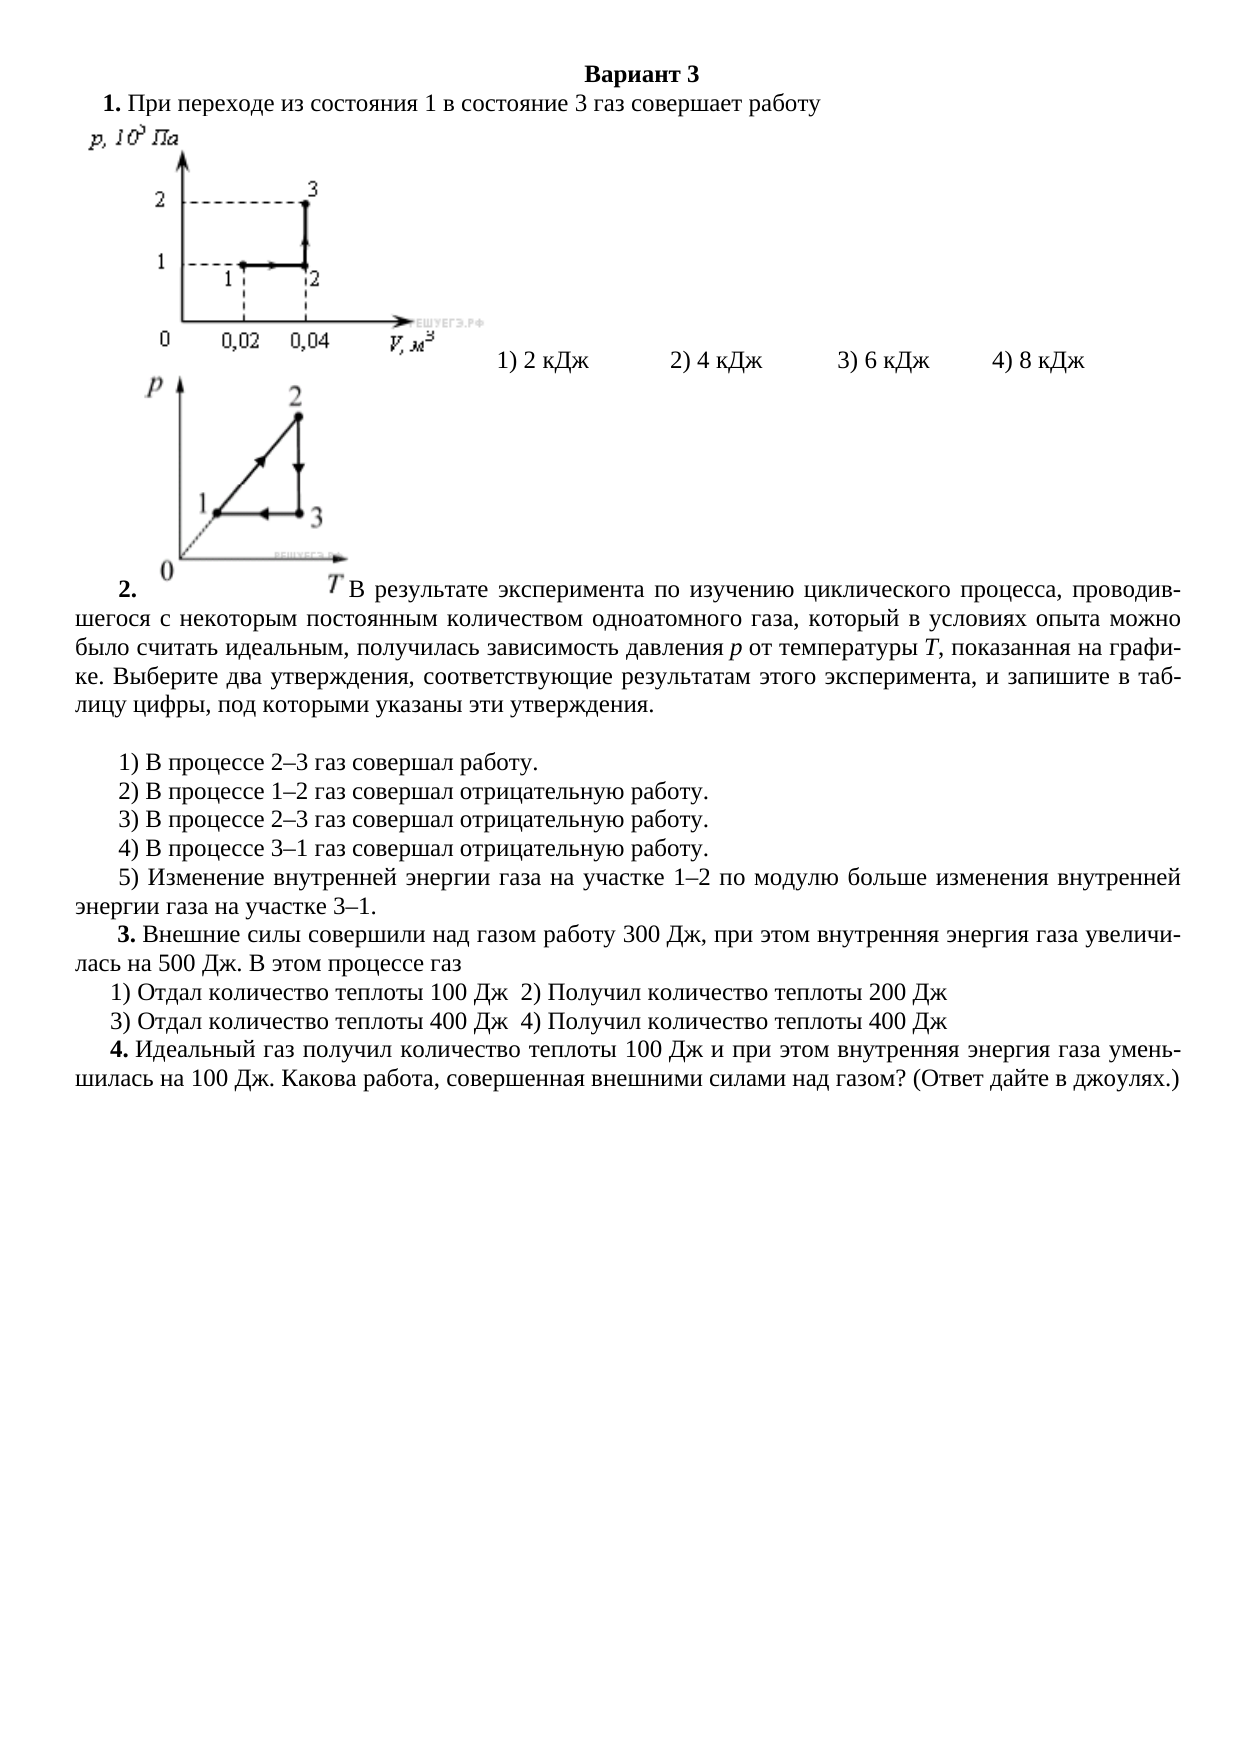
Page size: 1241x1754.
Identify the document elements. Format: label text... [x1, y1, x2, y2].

text 4) В процессе 3–1 газ совершал отрицательную работу. [75, 833, 1181, 862]
text 1. При переходе из состояния 1 в состояние 3 газ совершает работу [75, 88, 1181, 117]
text 3) В процессе 2–3 газ совершал отрицательную работу. [75, 804, 1181, 833]
text 1) Отдал количество теплоты 100 Дж 2) Получил количество теплоты 200 Дж [75, 977, 1181, 1006]
text 5) Изменение внутренней энергии газа на участке 1–2 по модулю больше изменения внутренней энергии газа на участке 3–1. [75, 862, 1181, 919]
text 3) Отдал количество теплоты 400 Дж 4) Получил количество теплоты 400 Дж [75, 1006, 1181, 1034]
text 3. Внешние силы совершили над газом работу 300 Дж, при этом внутренняя энергия газа увеличилась на 500 Дж. В этом процессе газ [75, 919, 1181, 977]
text 2) В процессе 1–2 газ совершал отрицательную работу. [75, 776, 1181, 804]
text 2. В результате эксперимента по изучению циклического процесса, проводившегося с некоторым постоянным количеством одноатомного газа, который в условиях опыта можно было считать идеальным, получилась зависимость давления p от температуры T, показанная на графике. Выберите два утверждения, соответствующие результатам этого эксперимента, и запишите в таблицу цифры, под которыми указаны эти утверждения. [75, 374, 1181, 718]
text 1) В процессе 2–3 газ совершал работу. [75, 747, 1181, 776]
picture [75, 116, 490, 369]
text 4. Идеальный газ получил количество теплоты 100 Дж и при этом внутренняя энергия газа уменьшилась на 100 Дж. Какова работа, совершенная внешними силами над газом? (Ответ дайте в джоулях.) [75, 1034, 1181, 1092]
text Вариант 3 [75, 59, 1181, 88]
picture [143, 373, 349, 598]
